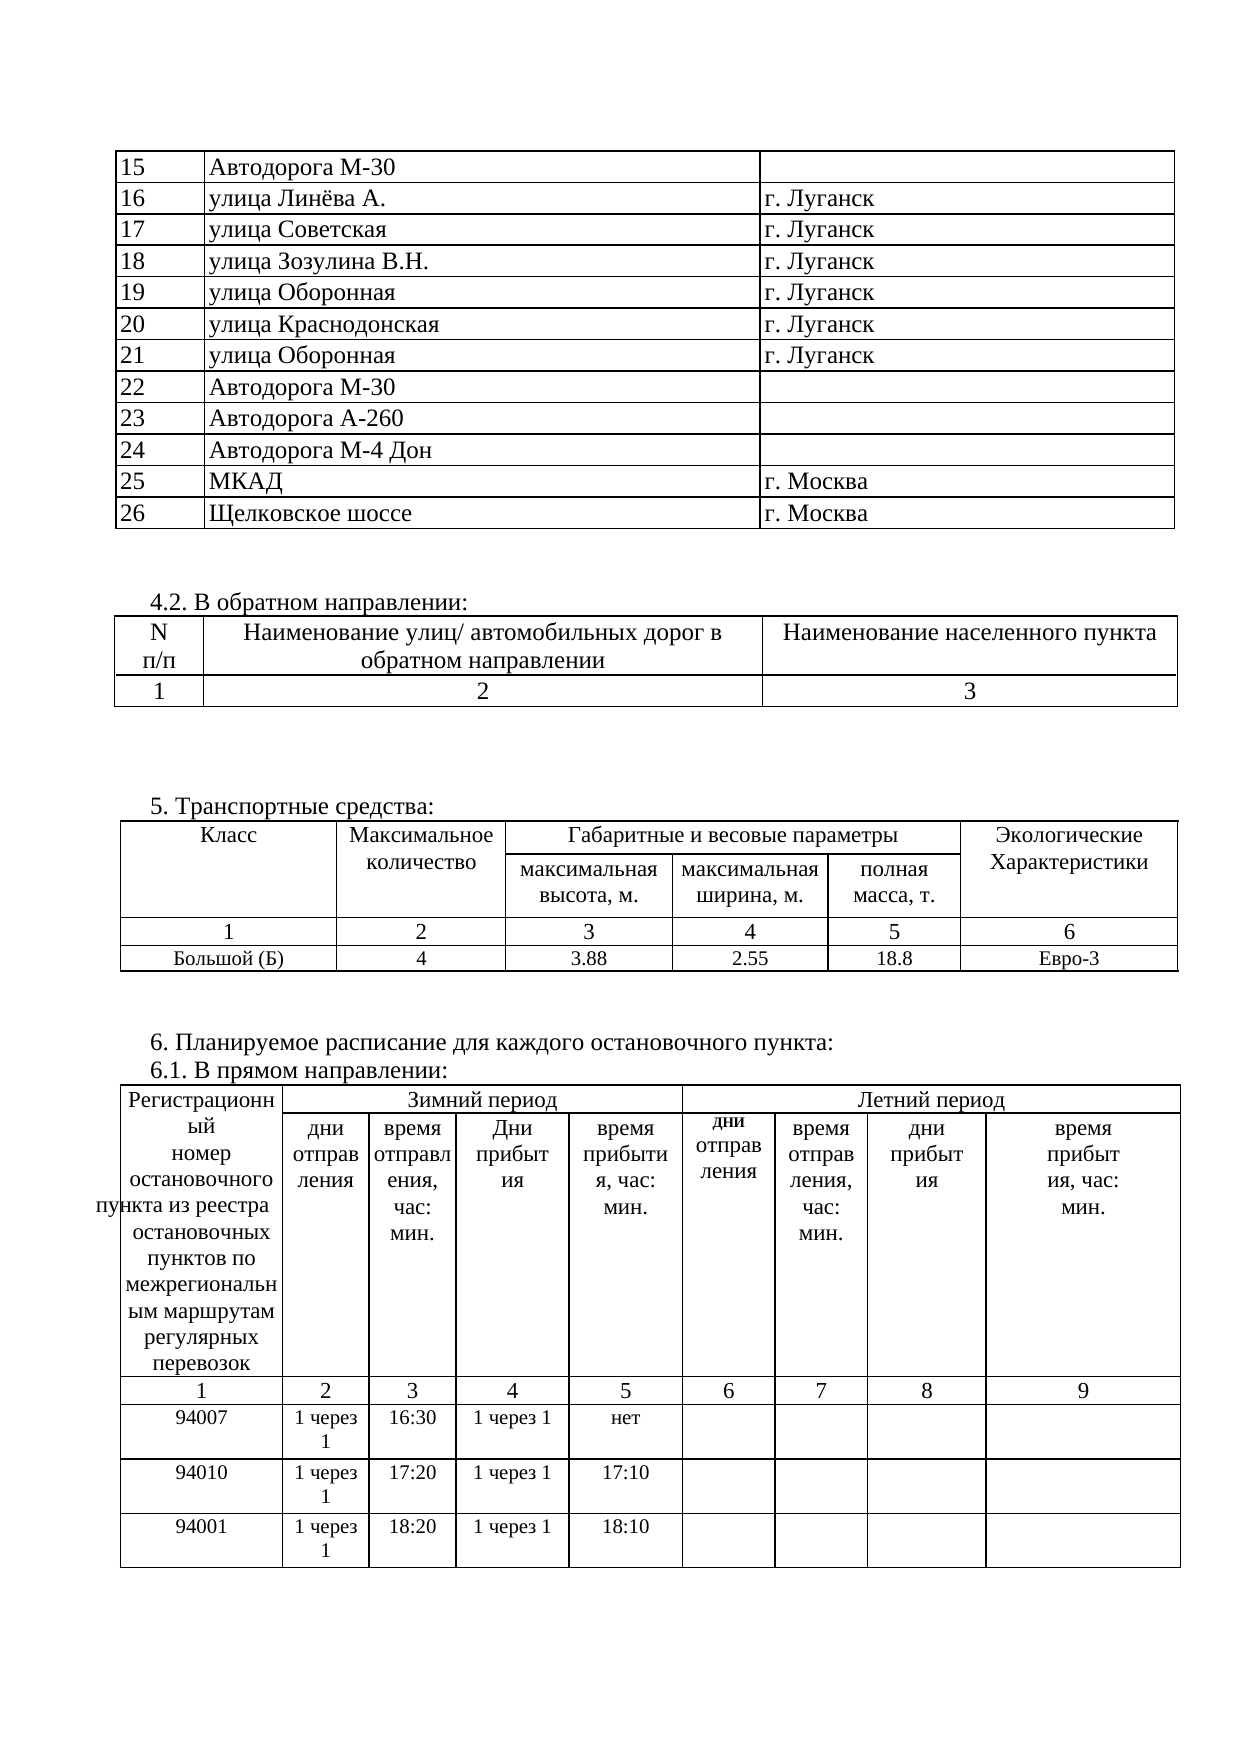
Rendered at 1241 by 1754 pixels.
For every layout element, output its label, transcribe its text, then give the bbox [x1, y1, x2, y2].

table_cell Дни прибыт ия [457, 1114, 568, 1376]
table_cell улица Зозулина В.Н. [205, 246, 759, 276]
table_cell 6 [683, 1377, 774, 1404]
table_cell 20 [117, 309, 204, 339]
table_cell Большой (Б) [121, 946, 336, 970]
table_cell 3 [763, 674, 1177, 706]
table_cell [683, 1460, 774, 1512]
table_cell 5 [570, 1377, 682, 1404]
table_cell 19 [117, 277, 204, 307]
table_cell г. Луганск [761, 340, 1174, 370]
table_cell [987, 1514, 1180, 1567]
table_cell г. Москва [761, 498, 1174, 527]
table_cell 1 [115, 675, 203, 706]
table_cell Щелковское шоссе [205, 498, 759, 527]
table_cell 1 через 1 [457, 1514, 568, 1567]
table_cell 21 [117, 340, 204, 370]
table_cell 1 через 1 [457, 1405, 568, 1458]
table_cell нет [570, 1405, 682, 1458]
table_cell 8 [868, 1377, 985, 1404]
table_header Летний период [683, 1086, 1180, 1112]
table_cell улица Краснодонская [205, 309, 759, 339]
table_cell [868, 1514, 985, 1567]
table_header Класс [121, 822, 336, 917]
table_cell 2.55 [673, 946, 827, 970]
text 5. Транспортные средства: [150, 791, 1090, 820]
table_cell 18:20 [370, 1514, 455, 1567]
table_cell 4 [337, 946, 505, 970]
table_cell время прибыт ия, час: мин. [987, 1114, 1180, 1376]
text 4.2. В обратном направлении: [150, 587, 1090, 615]
table_cell максимальная ширина, м. [673, 855, 827, 917]
table_cell [776, 1460, 867, 1512]
table_cell [761, 435, 1174, 464]
table_cell 3 [370, 1377, 455, 1404]
table_cell [683, 1514, 774, 1567]
table_cell [987, 1460, 1180, 1512]
table_cell МКАД [205, 466, 759, 496]
table_cell 94001 [121, 1514, 282, 1567]
table_cell 3.88 [506, 946, 672, 970]
table_cell время отправ ления, час: мин. [776, 1114, 867, 1376]
table_cell 16 [117, 183, 204, 213]
table_cell [868, 1405, 985, 1458]
table_cell г. Луганск [761, 215, 1174, 244]
table_cell 18.8 [829, 946, 960, 970]
table_header Зимний период [283, 1086, 682, 1112]
table_cell 1 [121, 1377, 282, 1404]
table_cell 7 [776, 1377, 867, 1404]
table_cell 1 через 1 [283, 1405, 368, 1458]
table_cell 23 [117, 403, 204, 433]
table_cell [776, 1405, 867, 1458]
table_cell Евро-3 [961, 946, 1177, 970]
table_cell 15 [117, 152, 204, 181]
table_cell 2 [337, 918, 505, 944]
text 6.1. В прямом направлении: [150, 1056, 1090, 1084]
table_cell 1 через 1 [457, 1460, 568, 1512]
text 6. Планируемое расписание для каждого остановочного пункта: [150, 1027, 1090, 1056]
table_cell 4 [457, 1377, 568, 1404]
table_cell [987, 1405, 1180, 1458]
table_cell 4 [673, 918, 827, 944]
table_cell 17:20 [370, 1460, 455, 1512]
table_header Наименование улиц/ автомобильных дорог в обратном направлении [204, 617, 762, 674]
table_cell 2 [283, 1377, 368, 1404]
table_cell Автодорога М-30 [205, 372, 759, 402]
table_cell максимальная высота, м. [506, 855, 672, 917]
table_cell г. Луганск [761, 183, 1174, 213]
table_cell 17 [117, 215, 204, 244]
table_cell [776, 1514, 867, 1567]
table_cell Автодорога А-260 [205, 403, 759, 433]
table_cell 18 [117, 246, 204, 276]
table_cell 2 [204, 676, 762, 706]
table_cell ДНИ отправ ления [683, 1114, 774, 1376]
table_cell [761, 372, 1174, 402]
table_cell улица Линёва А. [205, 183, 759, 213]
table_cell 17:10 [570, 1460, 682, 1512]
table_cell 6 [961, 918, 1177, 944]
table_header Габаритные и весовые параметры [506, 822, 960, 853]
table_cell 18:10 [570, 1514, 682, 1567]
table_cell 26 [117, 498, 204, 527]
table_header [121, 1086, 282, 1376]
table_cell 94010 [121, 1460, 282, 1512]
table_cell улица Оборонная [205, 277, 759, 307]
table_cell [761, 403, 1174, 433]
table_cell [761, 152, 1174, 181]
table_cell [683, 1405, 774, 1458]
table_cell 1 через 1 [283, 1460, 368, 1512]
table_cell [868, 1460, 985, 1512]
table_cell 1 [121, 918, 336, 944]
table_cell 1 через 1 [283, 1514, 368, 1567]
table_cell 94007 [121, 1405, 282, 1458]
table_cell дни прибыт ия [868, 1114, 985, 1376]
table_cell г. Луганск [761, 277, 1174, 307]
table_header N п/п [115, 617, 203, 674]
table_header Максимальное количество [337, 822, 505, 917]
table_cell г. Луганск [761, 309, 1174, 339]
table_cell 3 [506, 918, 672, 944]
table_cell 16:30 [370, 1405, 455, 1458]
table_cell Автодорога М-4 Дон [205, 435, 759, 464]
table_cell дни отправ ления [283, 1114, 368, 1376]
table_header Наименование населенного пункта [763, 617, 1177, 674]
table_cell 22 [117, 372, 204, 402]
table_cell полная масса, т. [829, 855, 960, 917]
table_cell 24 [117, 435, 204, 464]
table_cell время прибыти я, час: мин. [570, 1114, 682, 1376]
table_cell время отправл ения, час: мин. [370, 1114, 455, 1376]
table_header Экологические Характеристики [961, 822, 1177, 917]
table_cell улица Советская [205, 215, 759, 244]
table_cell г. Луганск [761, 246, 1174, 276]
table_cell 5 [829, 918, 960, 944]
table_cell улица Оборонная [205, 340, 759, 370]
table_cell Автодорога М-30 [205, 152, 759, 181]
table_cell 9 [987, 1377, 1180, 1404]
table_cell г. Москва [761, 466, 1174, 496]
table_cell 25 [117, 466, 204, 496]
